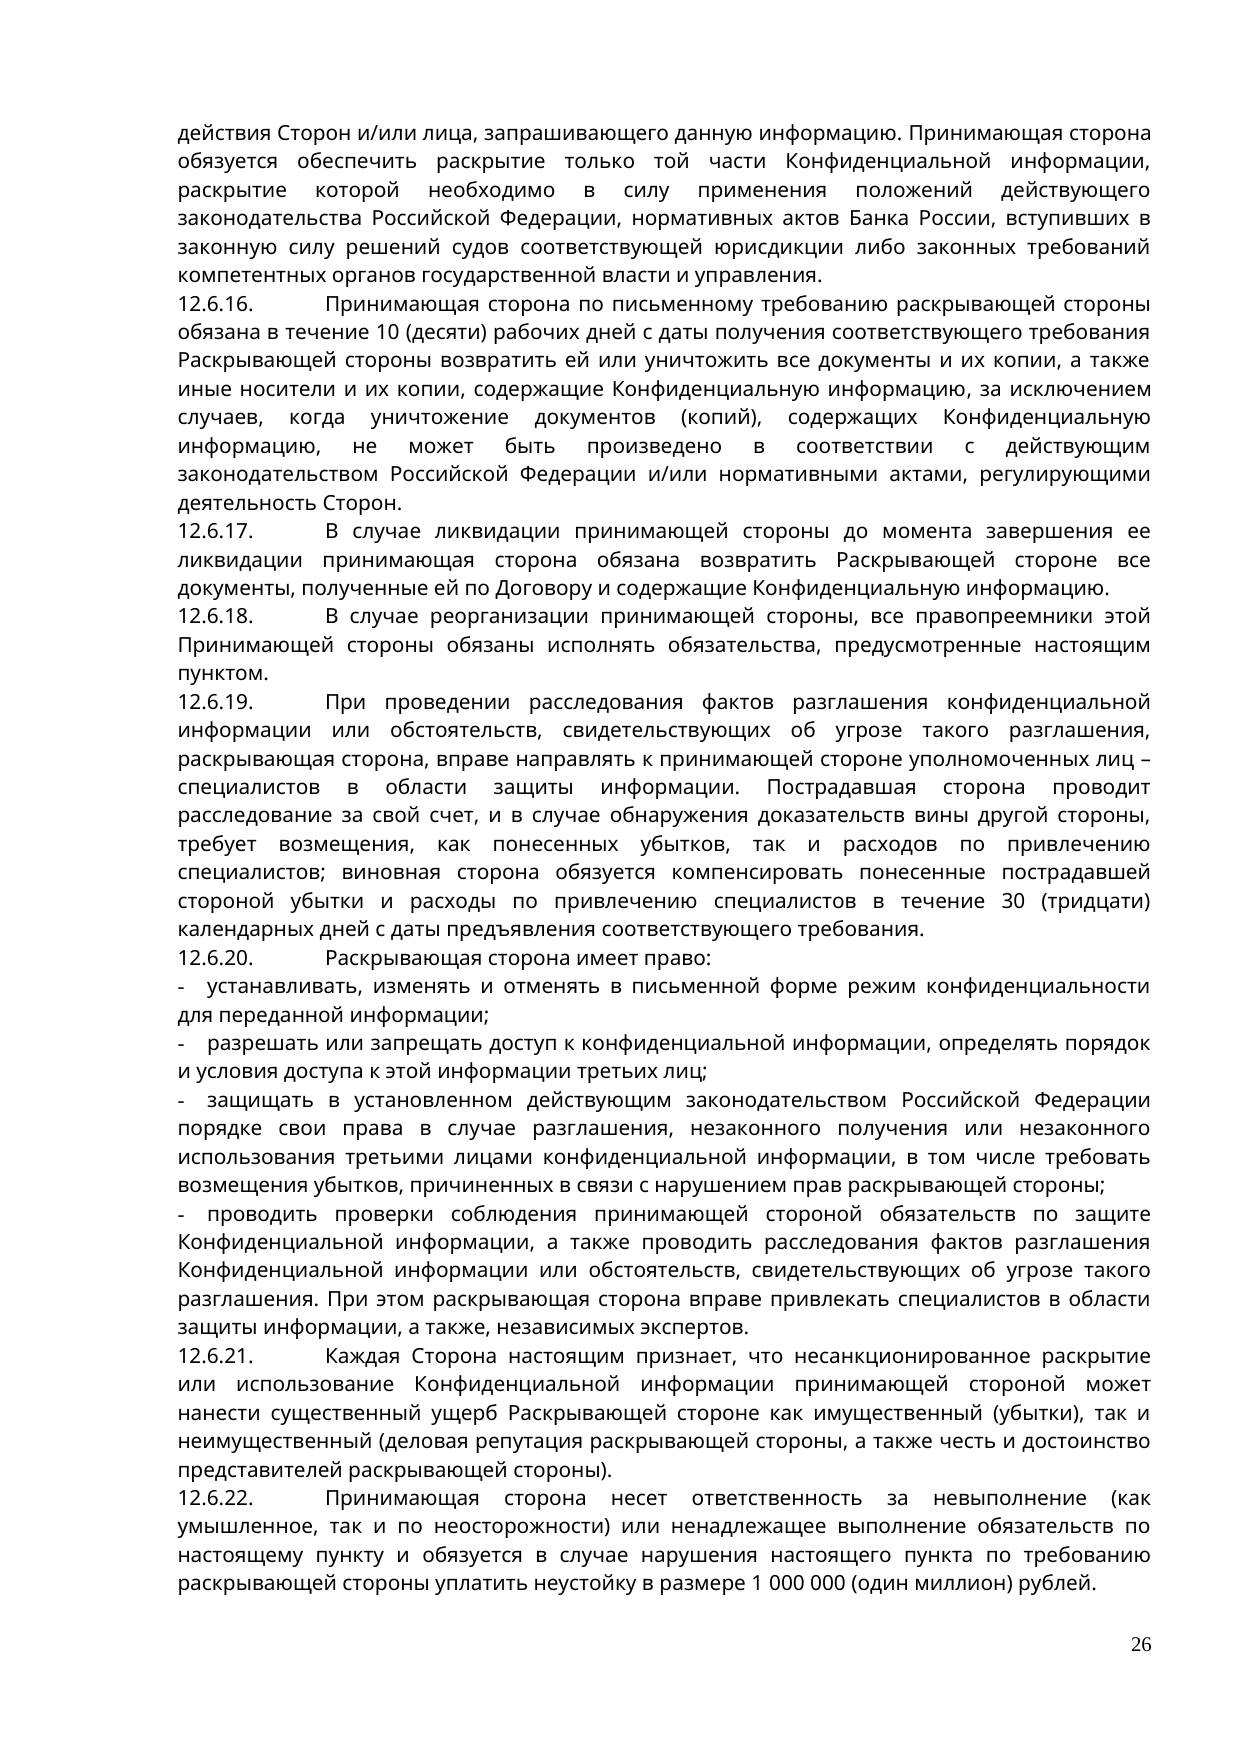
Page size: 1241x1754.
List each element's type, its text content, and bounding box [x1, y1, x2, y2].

list устанавливать, изменять и отменять в письменной форме режим конфиденциальности для переданной информации; [177, 971, 1152, 1028]
list Принимающая сторона несет ответственность за невыполнение (как умышленное, так и по неосторожности) или ненадлежащее выполнение обязательств по настоящему пункту и обязуется в случае нарушения настоящего пункта по требованию раскрывающей стороны уплатить неустойку в размере 1 000 000 (один миллион) рублей. [177, 1483, 1152, 1597]
list разрешать или запрещать доступ к конфиденциальной информации, определять порядок и условия доступа к этой информации третьих лиц; [177, 1028, 1152, 1085]
list В случае реорганизации принимающей стороны, все правопреемники этой Принимающей стороны обязаны исполнять обязательства, предусмотренные настоящим пунктом. [177, 602, 1152, 687]
list защищать в установленном действующим законодательством Российской Федерации порядке свои права в случае разглашения, незаконного получения или незаконного использования третьими лицами конфиденциальной информации, в том числе требовать возмещения убытков, причиненных в связи с нарушением прав раскрывающей стороны; [177, 1085, 1152, 1199]
list проводить проверки соблюдения принимающей стороной обязательств по защите Конфиденциальной информации, а также проводить расследования фактов разглашения Конфиденциальной информации или обстоятельств, свидетельствующих об угрозе такого разглашения. При этом раскрывающая сторона вправе привлекать специалистов в области защиты информации, а также, независимых экспертов. [177, 1199, 1152, 1341]
list В случае ликвидации принимающей стороны до момента завершения ее ликвидации принимающая сторона обязана возвратить Раскрывающей стороне все документы, полученные ей по Договору и содержащие Конфиденциальную информацию. [177, 516, 1152, 602]
list Раскрывающая сторона имеет право: [177, 943, 1152, 971]
list Принимающая сторона по письменному требованию раскрывающей стороны обязана в течение 10 (десяти) рабочих дней с даты получения соответствующего требования Раскрывающей стороны возвратить ей или уничтожить все документы и их копии, а также иные носители и их копии, содержащие Конфиденциальную информацию, за исключением случаев, когда уничтожение документов (копий), содержащих Конфиденциальную информацию, не может быть произведено в соответствии с действующим законодательством Российской Федерации и/или нормативными актами, регулирующими деятельность Сторон. [177, 289, 1152, 516]
list Каждая Сторона настоящим признает, что несанкционированное раскрытие или использование Конфиденциальной информации принимающей стороной может нанести существенный ущерб Раскрывающей стороне как имущественный (убытки), так и неимущественный (деловая репутация раскрывающей стороны, а также честь и достоинство представителей раскрывающей стороны). [177, 1341, 1152, 1483]
list При проведении расследования фактов разглашения конфиденциальной информации или обстоятельств, свидетельствующих об угрозе такого разглашения, раскрывающая сторона, вправе направлять к принимающей стороне уполномоченных лиц – специалистов в области защиты информации. Пострадавшая сторона проводит расследование за свой счет, и в случае обнаружения доказательств вины другой стороны, требует возмещения, как понесенных убытков, так и расходов по привлечению специалистов; виновная сторона обязуется компенсировать понесенные пострадавшей стороной убытки и расходы по привлечению специалистов в течение 30 (тридцати) календарных дней с даты предъявления соответствующего требования. [177, 687, 1152, 943]
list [177, 118, 1152, 289]
